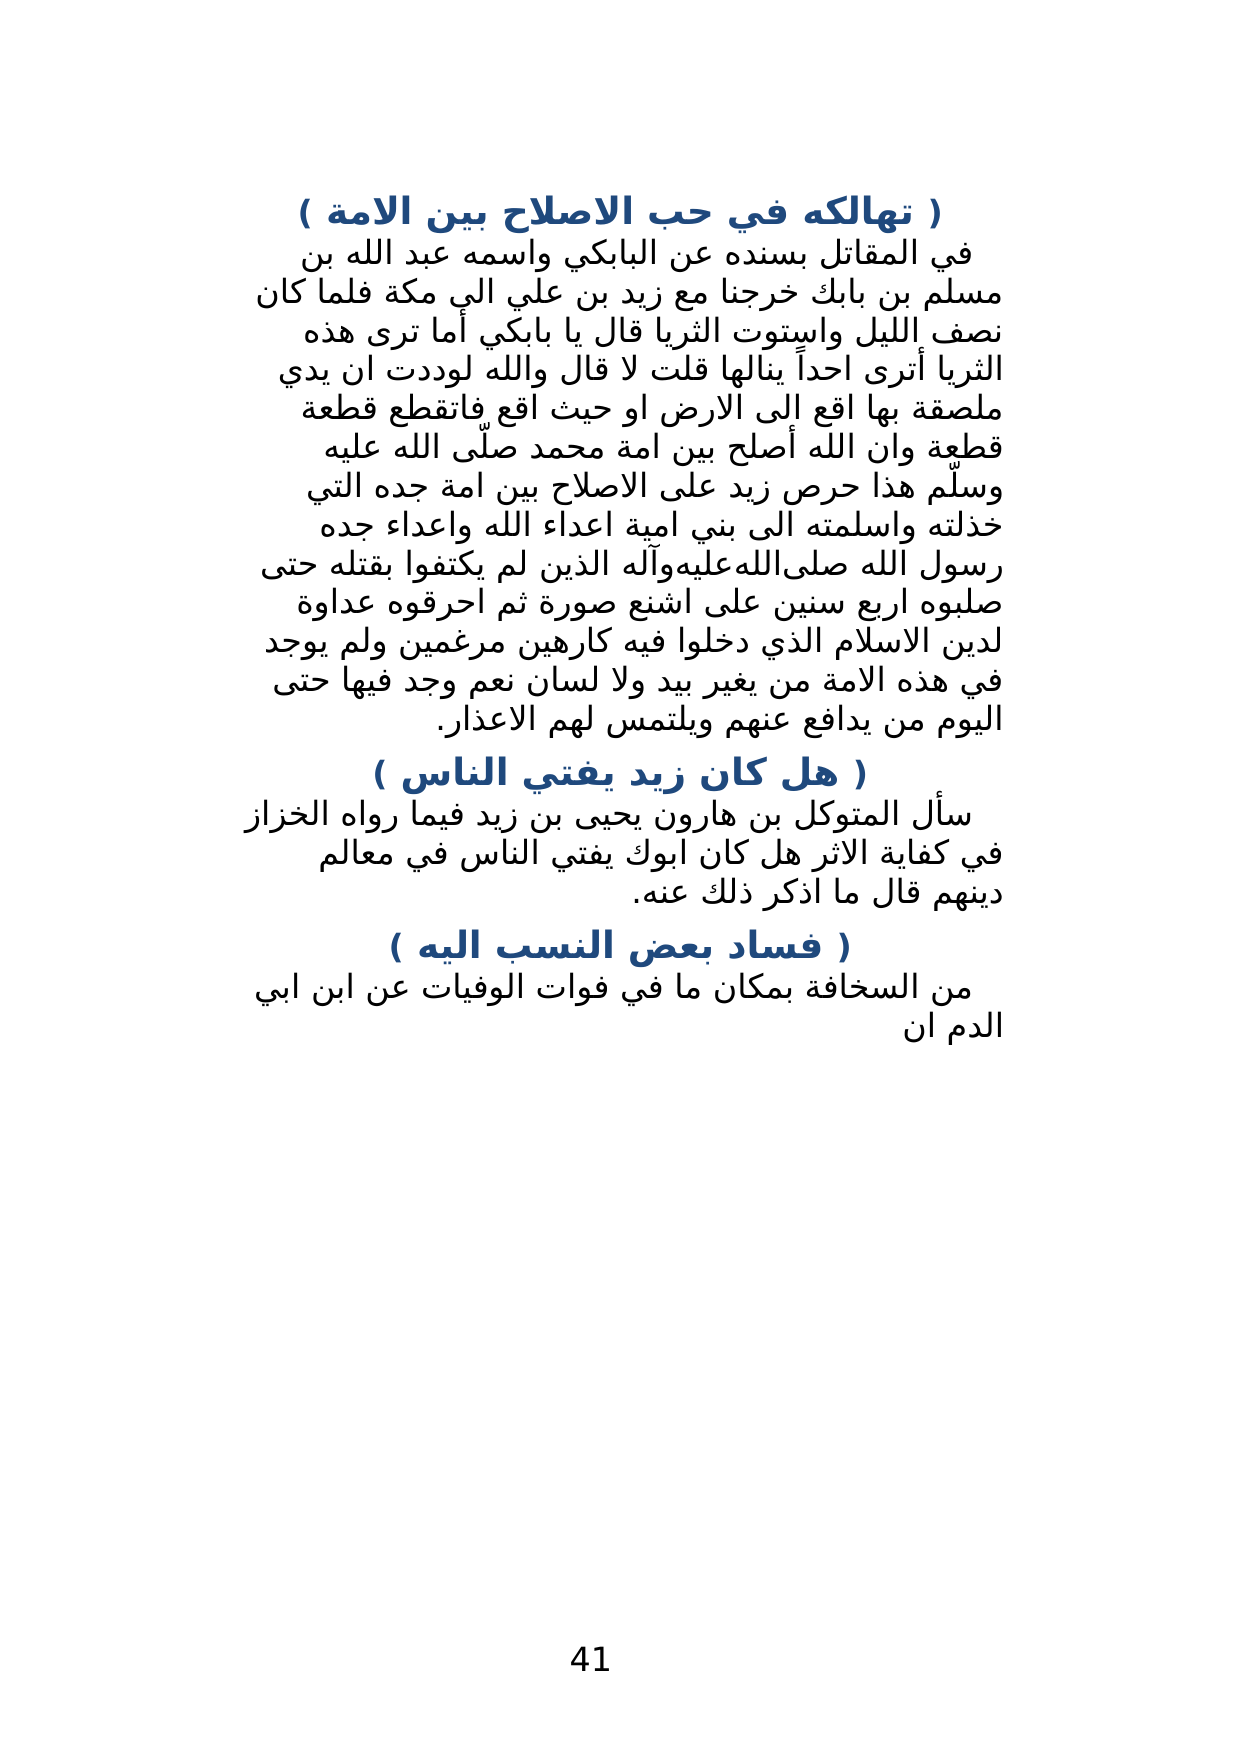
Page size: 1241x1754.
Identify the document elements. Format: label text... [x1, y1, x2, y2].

text سأل المتوكل بن هارون يحيى بن زيد فيما رواه الخزاز في كفاية الاثر هل كان ابوك يفتي الناس في معالم دينهم قال ما اذكر ذلك عنه. [236, 794, 1004, 911]
text من السخافة بمكان ما في فوات الوفيات عن ابن ابي الدم ان [236, 967, 1004, 1045]
subtitle ( فساد بعض النسب اليه ) [236, 924, 1004, 967]
subtitle ( تهالكه في حب الاصلاح بين الامة ) [236, 190, 1004, 233]
text في المقاتل بسنده عن البابكي واسمه عبد الله بن مسلم بن بابك خرجنا مع زيد بن علي الى مكة فلما كان نصف الليل واستوت الثريا قال يا بابكي أما ترى هذه الثريا أترى احداً ينالها قلت لا قال والله لوددت ان يدي ملصقة بها اقع الى الارض او حيث اقع فاتقطع قطعة قطعة وان الله أصلح بين امة محمد صلّى الله عليه وسلّم هذا حرص زيد على الاصلاح بين امة جده التي خذلته واسلمته الى بني امية اعداء الله واعداء جده رسول الله صلى‌الله‌عليه‌وآله الذين لم يكتفوا بقتله حتى صلبوه اربع سنين على اشنع صورة ثم احرقوه عداوة لدين الاسلام الذي دخلوا فيه كارهين مرغمين ولم يوجد في هذه الامة من يغير بيد ولا لسان نعم وجد فيها حتى اليوم من يدافع عنهم ويلتمس لهم الاعذار. [236, 233, 1004, 738]
subtitle ( هل كان زيد يفتي الناس ) [236, 751, 1004, 794]
